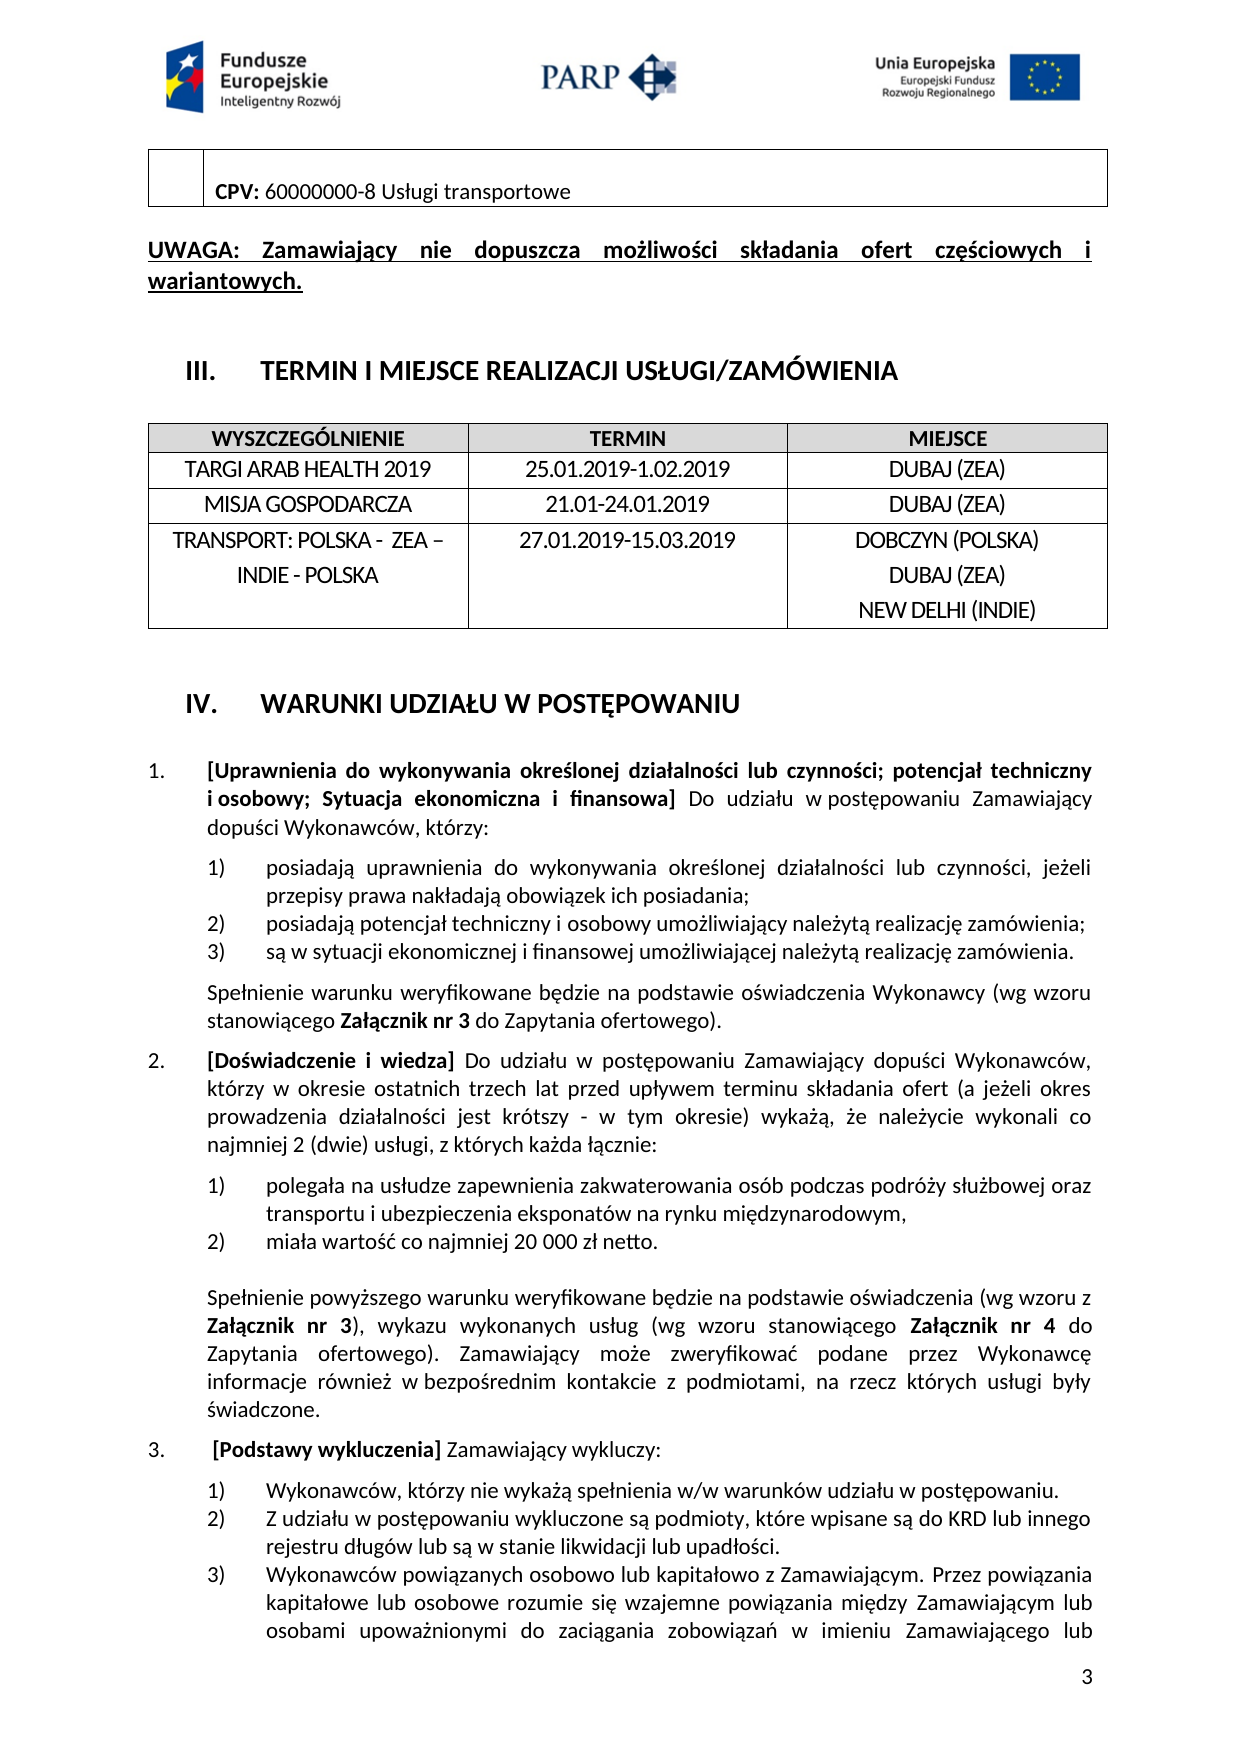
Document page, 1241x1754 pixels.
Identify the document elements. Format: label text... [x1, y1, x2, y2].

table_cell DOBCZYN (POLSKA) DUBAJ (ZEA) NEW DELHI (INDIE) [788, 524, 1107, 628]
picture [150, 35, 1090, 121]
table_cell 3. [149, 150, 203, 206]
table_cell DUBAJ (ZEA) [788, 489, 1107, 523]
list miała wartość co najmniej 20 000 zł netto. [207, 1227, 1092, 1255]
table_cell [204, 150, 1107, 206]
list Wykonawców, którzy nie wykażą spełnienia w/w warunków udziału w postępowaniu. [207, 1476, 1092, 1504]
list [Uprawnienia do wykonywania określonej działalności lub czynności; potencjał techniczny i osobowy; Sytuacja ekonomiczna i finansowa] Do udziału w postępowaniu Zamawiający dopuści Wykonawców, którzy: [148, 757, 1092, 841]
list polegała na usłudze zapewnienia zakwaterowania osób podczas podróży służbowej oraz transportu i ubezpieczenia eksponatów na rynku międzynarodowym, [207, 1171, 1092, 1227]
text UWAGA: Zamawiający nie dopuszcza możliwości składania ofert częściowych i wariantowych. [148, 234, 1092, 261]
list TERMIN I MIEJSCE REALIZACJI USŁUGI/ZAMÓWIENIA [185, 352, 1092, 387]
list są w sytuacji ekonomicznej i finansowej umożliwiającej należytą realizację zamówienia. [207, 937, 1092, 965]
list Spełnienie powyższego warunku weryfikowane będzie na podstawie oświadczenia (wg wzoru z Załącznik nr 3), wykazu wykonanych usług (wg wzoru stanowiącego Załącznik nr 4 do Zapytania ofertowego). Zamawiający może zweryfikować podane przez Wykonawcę informacje również w bezpośrednim kontakcie z podmiotami, na rzecz których usługi były świadczone. [207, 1283, 1092, 1423]
table_cell 27.01.2019-15.03.2019 [469, 524, 787, 628]
list WARUNKI UDZIAŁU W POSTĘPOWANIU [185, 685, 1092, 721]
list posiadają uprawnienia do wykonywania określonej działalności lub czynności, jeżeli przepisy prawa nakładają obowiązek ich posiadania; [207, 853, 1092, 909]
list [207, 1560, 1092, 1644]
table_cell DUBAJ (ZEA) [788, 453, 1107, 487]
table_cell TRANSPORT: POLSKA - ZEA – INDIE - POLSKA [149, 524, 468, 628]
list [Podstawy wykluczenia] Zamawiający wykluczy: [148, 1436, 1092, 1463]
table_header MIEJSCE [788, 424, 1107, 452]
table_cell 21.01-24.01.2019 [469, 489, 787, 523]
table_header WYSZCZEGÓLNIENIE [149, 424, 468, 452]
list [Doświadczenie i wiedza] Do udziału w postępowaniu Zamawiający dopuści Wykonawców, którzy w okresie ostatnich trzech lat przed upływem terminu składania ofert (a jeżeli okres prowadzenia działalności jest krótszy - w tym okresie) wykażą, że należycie wykonali co najmniej 2 (dwie) usługi, z których każda łącznie: [148, 1046, 1092, 1158]
list Z udziału w postępowaniu wykluczone są podmioty, które wpisane są do KRD lub innego rejestru długów lub są w stanie likwidacji lub upadłości. [207, 1504, 1092, 1560]
table_cell TARGI ARAB HEALTH 2019 [149, 453, 468, 487]
table_cell MISJA GOSPODARCZA [149, 489, 468, 523]
text UWAGA: Zamawiający nie dopuszcza możliwości składania ofert częściowych i wariantowych. [148, 262, 1092, 296]
table_header TERMIN [469, 424, 787, 452]
list Spełnienie warunku weryfikowane będzie na podstawie oświadczenia Wykonawcy (wg wzoru stanowiącego Załącznik nr 3 do Zapytania ofertowego). [207, 978, 1092, 1034]
list posiadają potencjał techniczny i osobowy umożliwiający należytą realizację zamówienia; [207, 909, 1092, 937]
table_cell 25.01.2019-1.02.2019 [469, 453, 787, 487]
